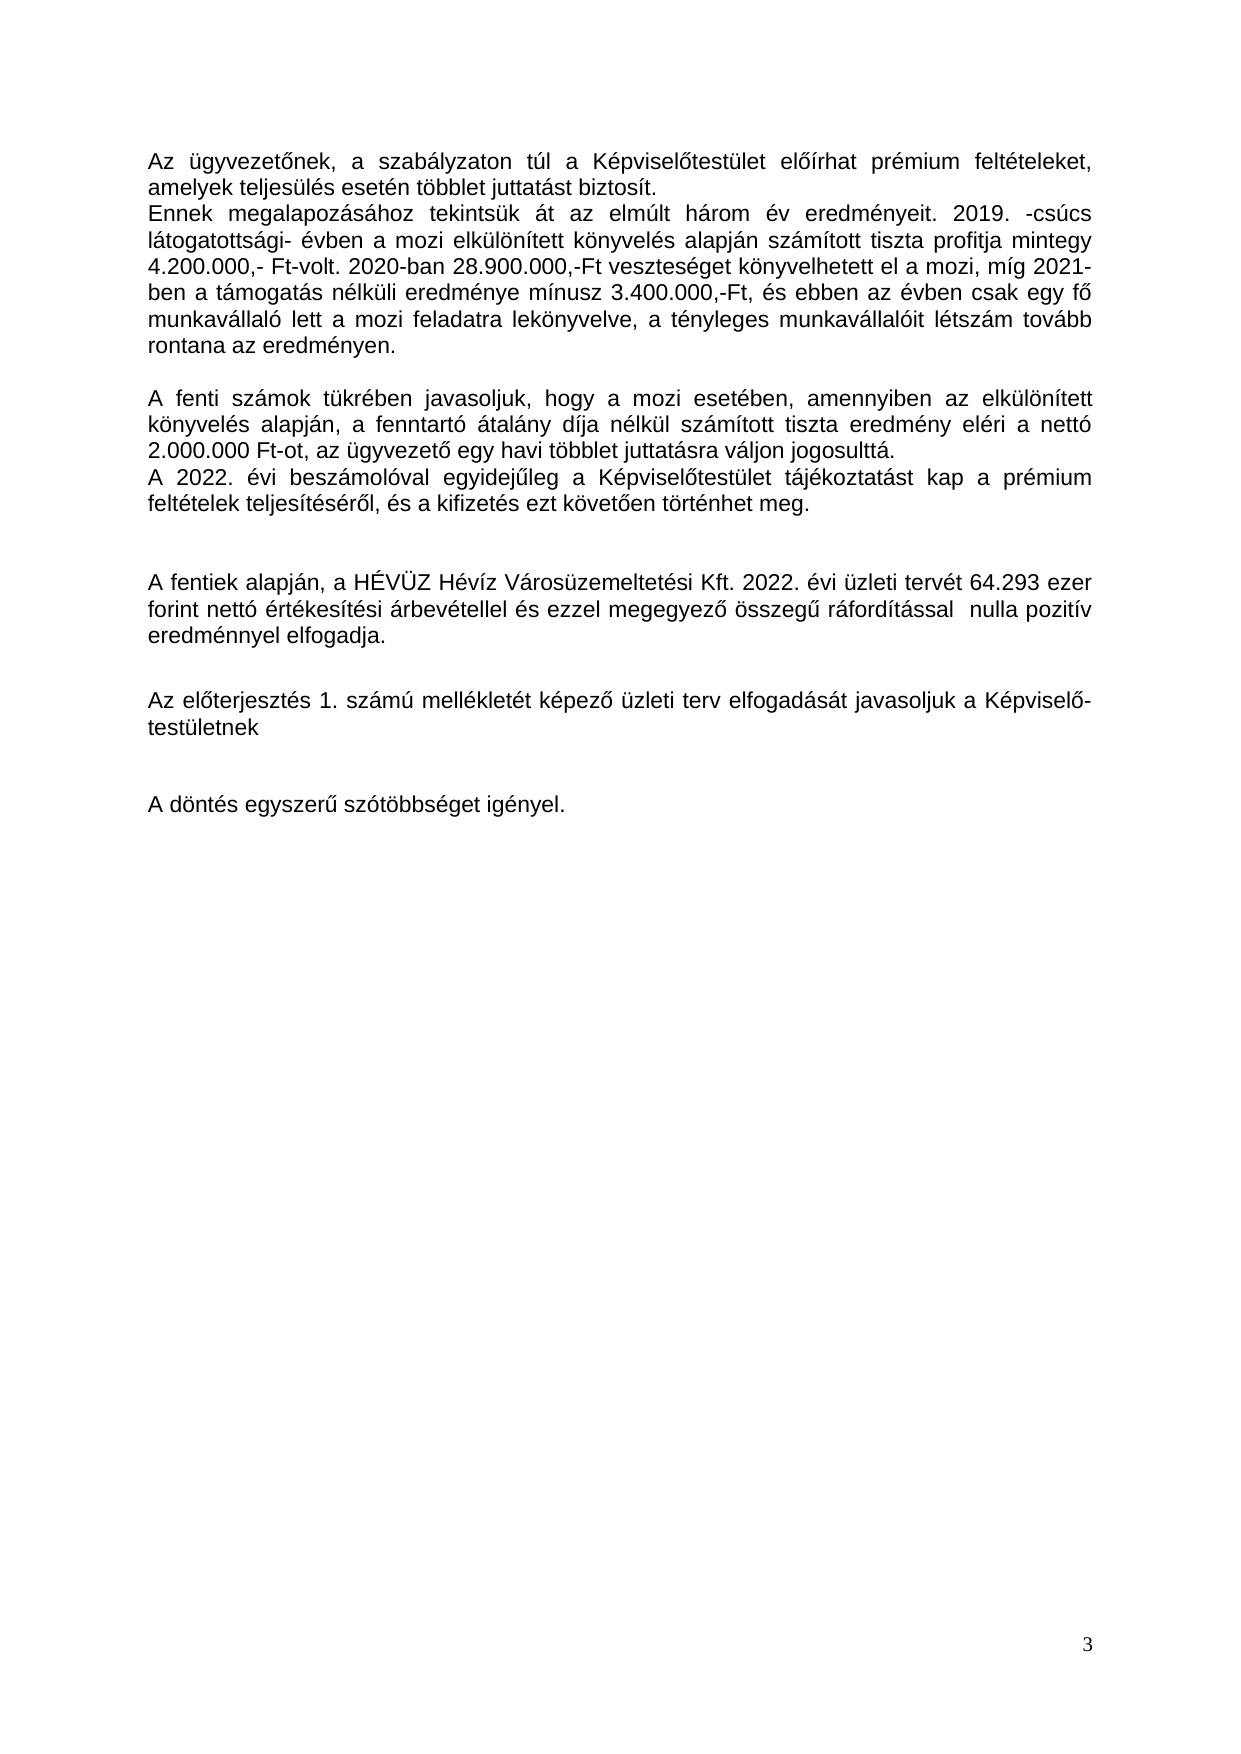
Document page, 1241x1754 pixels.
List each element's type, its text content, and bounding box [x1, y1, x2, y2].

text A fenti számok tükrében javasoljuk, hogy a mozi esetében, amennyiben az elkülönített könyvelés alapján, a fenntartó átalány díja nélkül számított tiszta eredmény eléri a nettó 2.000.000 Ft-ot, az ügyvezető egy havi többlet juttatásra váljon jogosulttá. [148, 385, 1093, 464]
text A 2022. évi beszámolóval egyidejűleg a Képviselőtestület tájékoztatást kap a prémium feltételek teljesítéséről, és a kifizetés ezt követően történhet meg. [148, 464, 1093, 517]
text A döntés egyszerű szótöbbséget igényel. [148, 791, 1093, 818]
text A fentiek alapján, a HÉVÜZ Hévíz Városüzemeltetési Kft. 2022. évi üzleti tervét 64.293 ezer forint nettó értékesítési árbevétellel és ezzel megegyező összegű ráfordítással nulla pozitív eredménnyel elfogadja. [148, 569, 1093, 648]
text Az ügyvezetőnek, a szabályzaton túl a Képviselőtestület előírhat prémium feltételeket, amelyek teljesülés esetén többlet juttatást biztosít. [148, 148, 1093, 200]
text Az előterjesztés 1. számú mellékletét képező üzleti terv elfogadását javasoljuk a Képviselő-testületnek [148, 687, 1093, 740]
text Ennek megalapozásához tekintsük át az elmúlt három év eredményeit. 2019. -csúcs látogatottsági- évben a mozi elkülönített könyvelés alapján számított tiszta profitja mintegy 4.200.000,- Ft-volt. 2020-ban 28.900.000,-Ft veszteséget könyvelhetett el a mozi, míg 2021-ben a támogatás nélküli eredménye mínusz 3.400.000,-Ft, és ebben az évben csak egy fő munkavállaló lett a mozi feladatra lekönyvelve, a tényleges munkavállalóit létszám tovább rontana az eredményen. [148, 200, 1093, 358]
